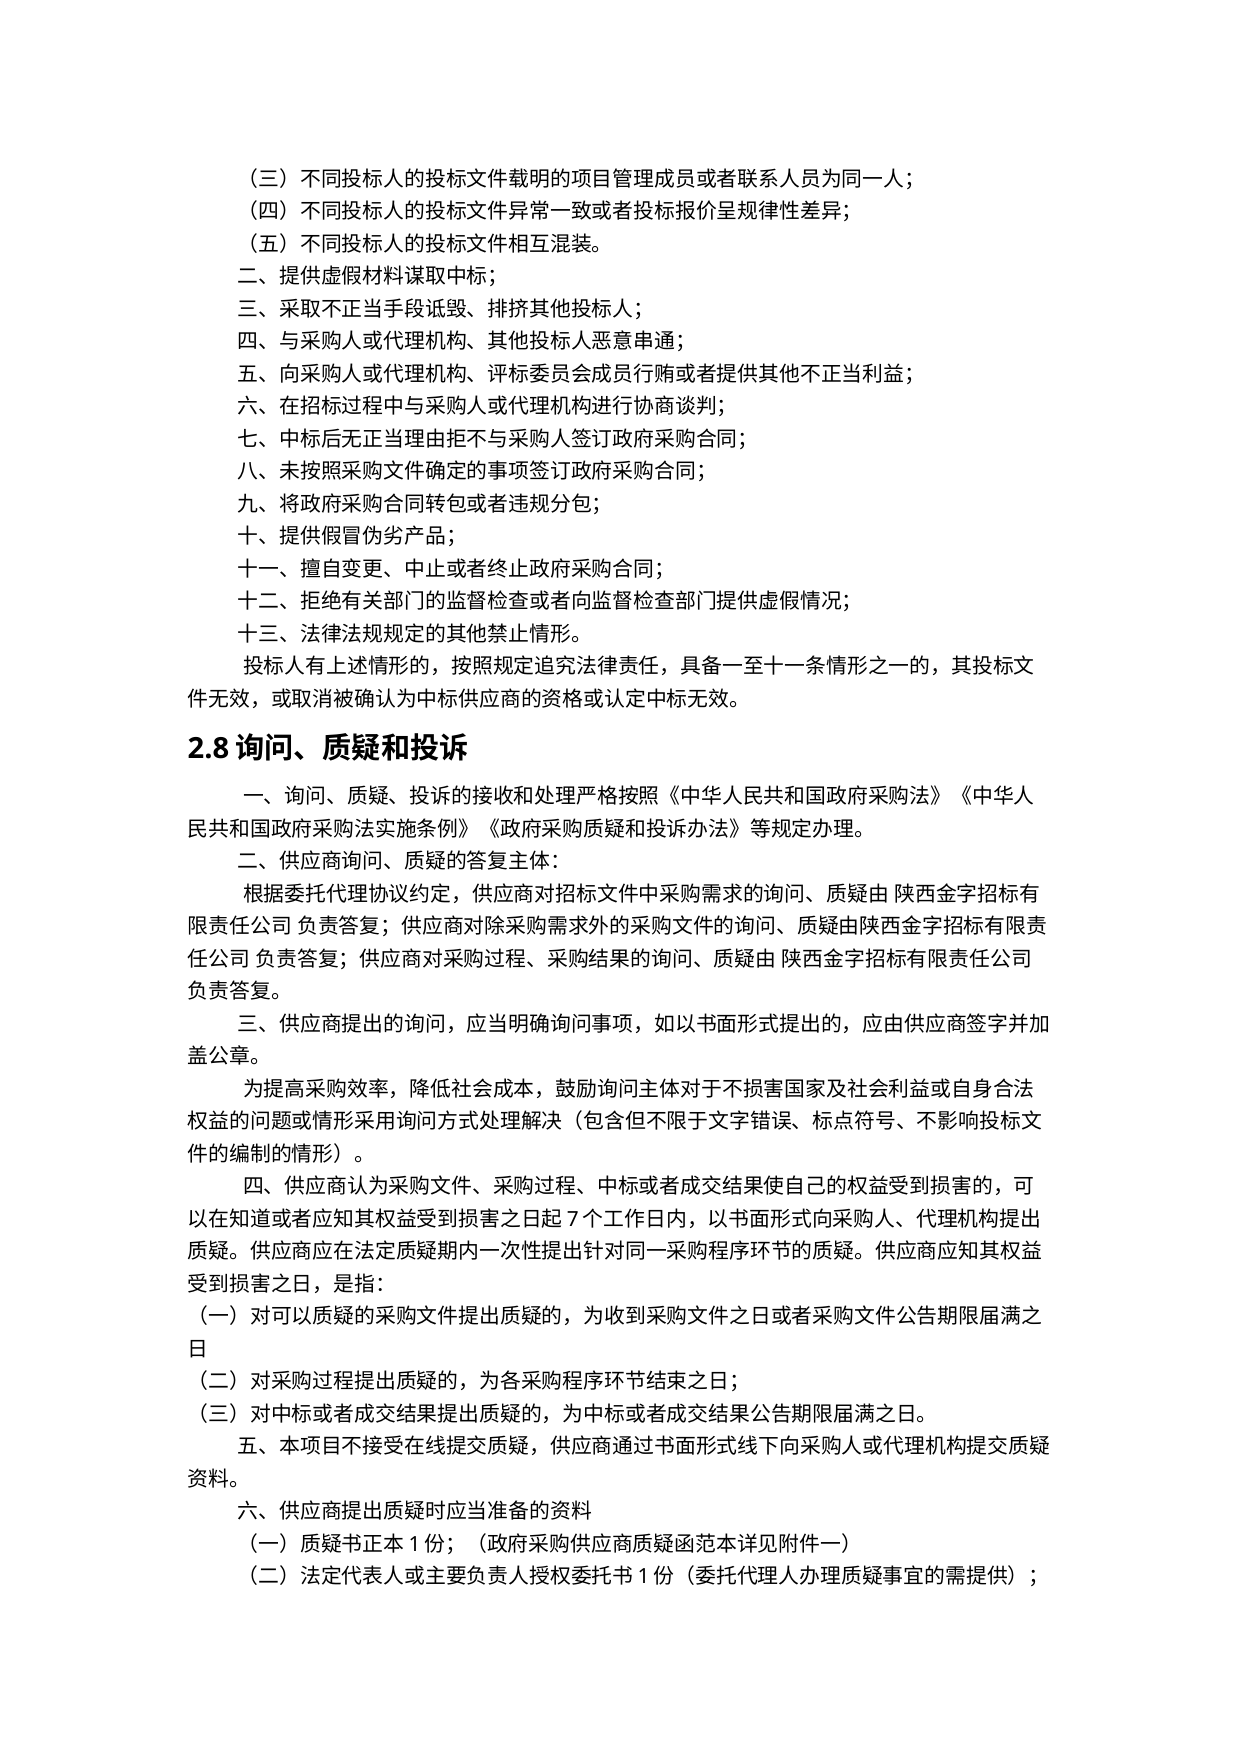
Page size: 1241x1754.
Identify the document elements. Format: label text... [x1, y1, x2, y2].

text （一）对可以质疑的采购文件提出质疑的，为收到采购文件之日或者采购文件公告期限届满之日 [187, 1299, 1053, 1364]
text 十、提供假冒伪劣产品； [187, 519, 1053, 552]
text 三、采取不正当手段诋毁、排挤其他投标人； [187, 292, 1053, 324]
text 2.8询问、质疑和投诉 [187, 714, 1053, 779]
text 一、询问、质疑、投诉的接收和处理严格按照《中华人民共和国政府采购法》《中华人民共和国政府采购法实施条例》《政府采购质疑和投诉办法》等规定办理。 [187, 779, 1053, 844]
text （二）法定代表人或主要负责人授权委托书1份（委托代理人办理质疑事宜的需提供）； [187, 1559, 1053, 1592]
text 二、供应商询问、质疑的答复主体： [187, 844, 1053, 877]
text 五、本项目不接受在线提交质疑，供应商通过书面形式线下向采购人或代理机构提交质疑资料。 [187, 1429, 1053, 1494]
text （四）不同投标人的投标文件异常一致或者投标报价呈规律性差异； [187, 194, 1053, 227]
text 九、将政府采购合同转包或者违规分包； [187, 487, 1053, 519]
text 三、供应商提出的询问，应当明确询问事项，如以书面形式提出的，应由供应商签字并加盖公章。 [187, 1007, 1053, 1072]
text 十一、擅自变更、中止或者终止政府采购合同； [187, 552, 1053, 584]
text 六、供应商提出质疑时应当准备的资料 [187, 1494, 1053, 1527]
text 四、与采购人或代理机构、其他投标人恶意串通； [187, 324, 1053, 357]
text 根据委托代理协议约定，供应商对招标文件中采购需求的询问、质疑由 陕西金字招标有限责任公司 负责答复；供应商对除采购需求外的采购文件的询问、质疑由陕西金字招标有限责任公司 负责答复；供应商对采购过程、采购结果的询问、质疑由 陕西金字招标有限责任公司 负责答复。 [187, 877, 1053, 1007]
text 八、未按照采购文件确定的事项签订政府采购合同； [187, 454, 1053, 487]
text 为提高采购效率，降低社会成本，鼓励询问主体对于不损害国家及社会利益或自身合法权益的问题或情形采用询问方式处理解决（包含但不限于文字错误、标点符号、不影响投标文件的编制的情形）。 [187, 1072, 1053, 1169]
text （二）对采购过程提出质疑的，为各采购程序环节结束之日； [187, 1364, 1053, 1397]
text 七、中标后无正当理由拒不与采购人签订政府采购合同； [187, 422, 1053, 454]
text 投标人有上述情形的，按照规定追究法律责任，具备一至十一条情形之一的，其投标文件无效，或取消被确认为中标供应商的资格或认定中标无效。 [187, 649, 1053, 714]
text （三）不同投标人的投标文件载明的项目管理成员或者联系人员为同一人； [187, 162, 1053, 194]
text （一）质疑书正本1份；（政府采购供应商质疑函范本详见附件一） [187, 1527, 1053, 1559]
text （五）不同投标人的投标文件相互混装。 [187, 227, 1053, 259]
text 五、向采购人或代理机构、评标委员会成员行贿或者提供其他不正当利益； [187, 357, 1053, 389]
text （三）对中标或者成交结果提出质疑的，为中标或者成交结果公告期限届满之日。 [187, 1397, 1053, 1429]
text 六、在招标过程中与采购人或代理机构进行协商谈判； [187, 389, 1053, 422]
text 四、供应商认为采购文件、采购过程、中标或者成交结果使自己的权益受到损害的，可以在知道或者应知其权益受到损害之日起7个工作日内，以书面形式向采购人、代理机构提出质疑。供应商应在法定质疑期内一次性提出针对同一采购程序环节的质疑。供应商应知其权益受到损害之日，是指： [187, 1169, 1053, 1299]
text 二、提供虚假材料谋取中标； [187, 259, 1053, 292]
text 十二、拒绝有关部门的监督检查或者向监督检查部门提供虚假情况； [187, 584, 1053, 617]
text 十三、法律法规规定的其他禁止情形。 [187, 617, 1053, 649]
